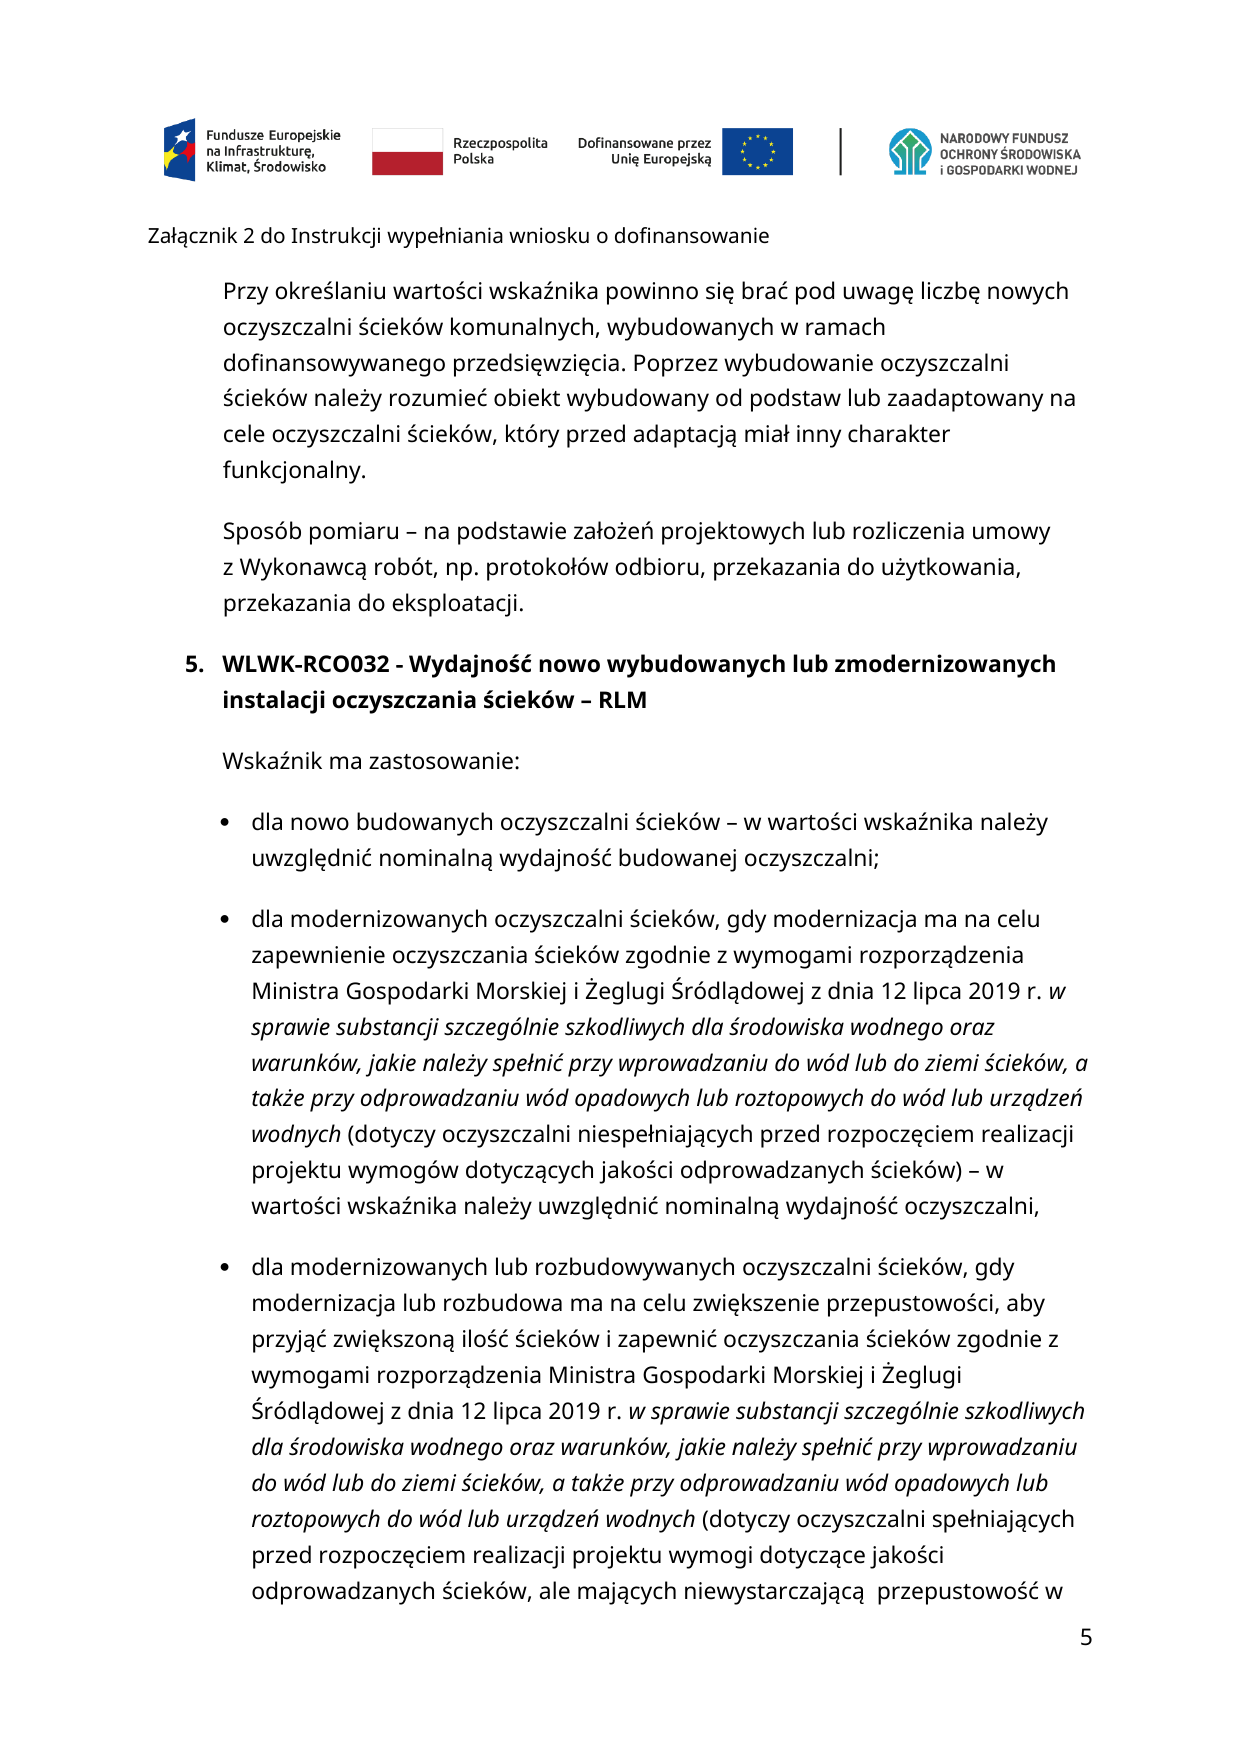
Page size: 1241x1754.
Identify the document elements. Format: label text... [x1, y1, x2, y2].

list dla nowo budowanych oczyszczalni ścieków – w wartości wskaźnika należy uwzględnić nominalną wydajność budowanej oczyszczalni; [221, 806, 1093, 873]
list WLWK‐RCO032 ‐ Wydajność nowo wybudowanych lub zmodernizowanych instalacji oczyszczania ścieków – RLM [185, 648, 1093, 715]
list dla modernizowanych oczyszczalni ścieków, gdy modernizacja ma na celu zapewnienie oczyszczania ścieków zgodnie z wymogami rozporządzenia Ministra Gospodarki Morskiej i Żeglugi Śródlądowej z dnia 12 lipca 2019 r. w sprawie substancji szczególnie szkodliwych dla środowiska wodnego oraz warunków, jakie należy spełnić przy wprowadzaniu do wód lub do ziemi ścieków, a także przy odprowadzaniu wód opadowych lub roztopowych do wód lub urządzeń wodnych (dotyczy oczyszczalni niespełniających przed rozpoczęciem realizacji projektu wymogów dotyczących jakości odprowadzanych ścieków) – w wartości wskaźnika należy uwzględnić nominalną wydajność oczyszczalni, [221, 903, 1093, 1221]
list Wskaźnik ma zastosowanie: [222, 745, 1093, 776]
picture [147, 102, 1093, 197]
list Przy określaniu wartości wskaźnika powinno się brać pod uwagę liczbę nowych oczyszczalni ścieków komunalnych, wybudowanych w ramach dofinansowywanego przedsięwzięcia. Poprzez wybudowanie oczyszczalni ścieków należy rozumieć obiekt wybudowany od podstaw lub zaadaptowany na cele oczyszczalni ścieków, który przed adaptacją miał inny charakter funkcjonalny. [223, 274, 1093, 486]
